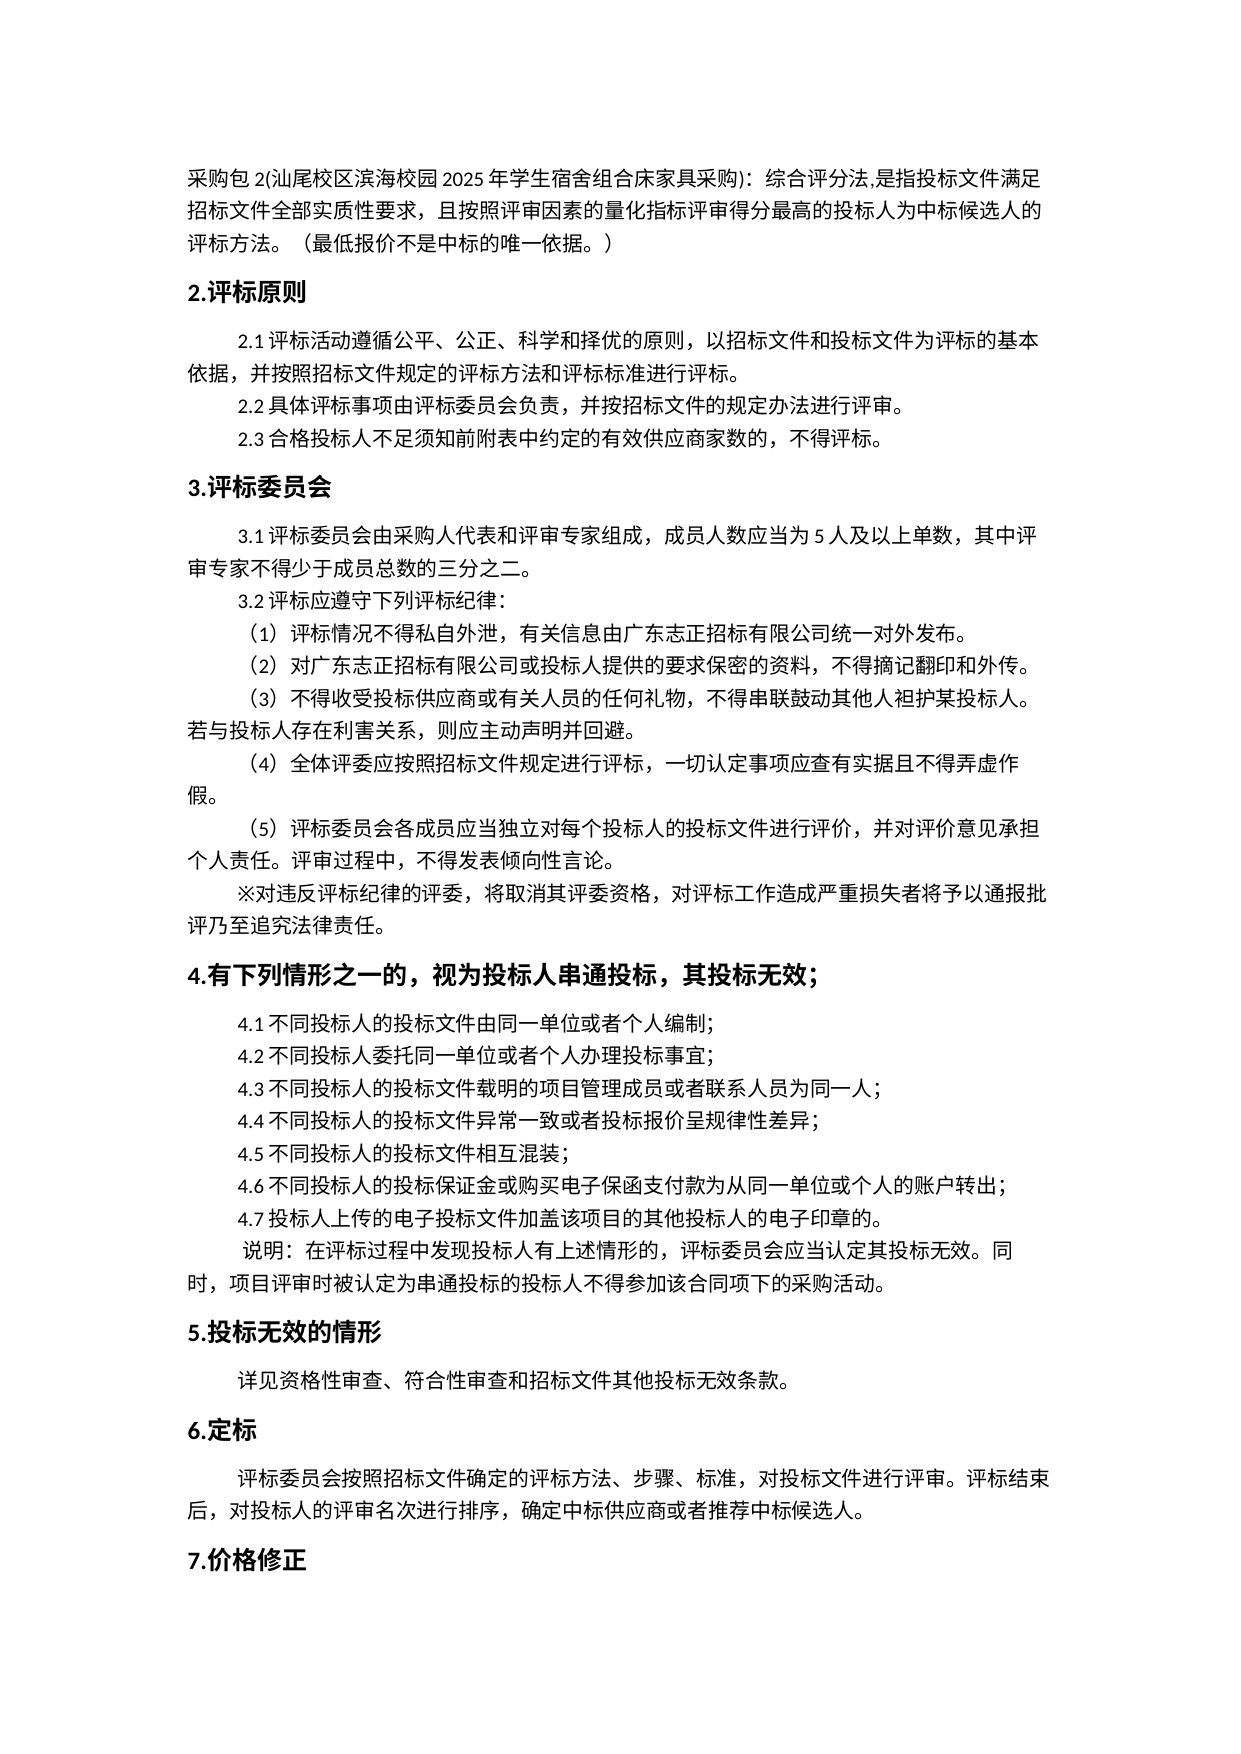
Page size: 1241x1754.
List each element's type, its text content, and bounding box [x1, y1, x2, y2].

text 2.3合格投标人不足须知前附表中约定的有效供应商家数的，不得评标。 [187, 422, 1053, 454]
text 说明：在评标过程中发现投标人有上述情形的，评标委员会应当认定其投标无效。同时，项目评审时被认定为串通投标的投标人不得参加该合同项下的采购活动。 [187, 1234, 1053, 1299]
text 4.有下列情形之一的，视为投标人串通投标，其投标无效； [187, 942, 1053, 1007]
text （1）评标情况不得私自外泄，有关信息由广东志正招标有限公司统一对外发布。 [187, 617, 1053, 649]
text 2.2具体评标事项由评标委员会负责，并按招标文件的规定办法进行评审。 [187, 389, 1053, 422]
text 6.定标 [187, 1397, 1053, 1462]
text 4.3不同投标人的投标文件载明的项目管理成员或者联系人员为同一人； [187, 1072, 1053, 1104]
text 4.5不同投标人的投标文件相互混装； [187, 1137, 1053, 1169]
text 4.4不同投标人的投标文件异常一致或者投标报价呈规律性差异； [187, 1104, 1053, 1137]
text 7.价格修正 [187, 1527, 1053, 1592]
text 4.2不同投标人委托同一单位或者个人办理投标事宜； [187, 1039, 1053, 1072]
text （5）评标委员会各成员应当独立对每个投标人的投标文件进行评价，并对评价意见承担个人责任。评审过程中，不得发表倾向性言论。 [187, 812, 1053, 877]
text 2.1评标活动遵循公平、公正、科学和择优的原则，以招标文件和投标文件为评标的基本依据，并按照招标文件规定的评标方法和评标标准进行评标。 [187, 324, 1053, 389]
text 4.1不同投标人的投标文件由同一单位或者个人编制； [187, 1007, 1053, 1039]
text ※对违反评标纪律的评委，将取消其评委资格，对评标工作造成严重损失者将予以通报批评乃至追究法律责任。 [187, 877, 1053, 942]
text 4.7投标人上传的电子投标文件加盖该项目的其他投标人的电子印章的。 [187, 1202, 1053, 1234]
text 2.评标原则 [187, 259, 1053, 324]
text 采购包2(汕尾校区滨海校园2025年学生宿舍组合床家具采购)：综合评分法,是指投标文件满足招标文件全部实质性要求，且按照评审因素的量化指标评审得分最高的投标人为中标候选人的评标方法。（最低报价不是中标的唯一依据。） [187, 162, 1053, 259]
text 详见资格性审查、符合性审查和招标文件其他投标无效条款。 [187, 1364, 1053, 1397]
text 4.6不同投标人的投标保证金或购买电子保函支付款为从同一单位或个人的账户转出； [187, 1169, 1053, 1202]
text 3.评标委员会 [187, 454, 1053, 519]
text （4）全体评委应按照招标文件规定进行评标，一切认定事项应查有实据且不得弄虚作假。 [187, 747, 1053, 812]
text 3.1评标委员会由采购人代表和评审专家组成，成员人数应当为5人及以上单数，其中评审专家不得少于成员总数的三分之二。 [187, 519, 1053, 584]
text （3）不得收受投标供应商或有关人员的任何礼物，不得串联鼓动其他人袒护某投标人。若与投标人存在利害关系，则应主动声明并回避。 [187, 682, 1053, 747]
text 3.2评标应遵守下列评标纪律： [187, 584, 1053, 617]
text 5.投标无效的情形 [187, 1299, 1053, 1364]
text 评标委员会按照招标文件确定的评标方法、步骤、标准，对投标文件进行评审。评标结束后，对投标人的评审名次进行排序，确定中标供应商或者推荐中标候选人。 [187, 1462, 1053, 1527]
text （2）对广东志正招标有限公司或投标人提供的要求保密的资料，不得摘记翻印和外传。 [187, 649, 1053, 682]
